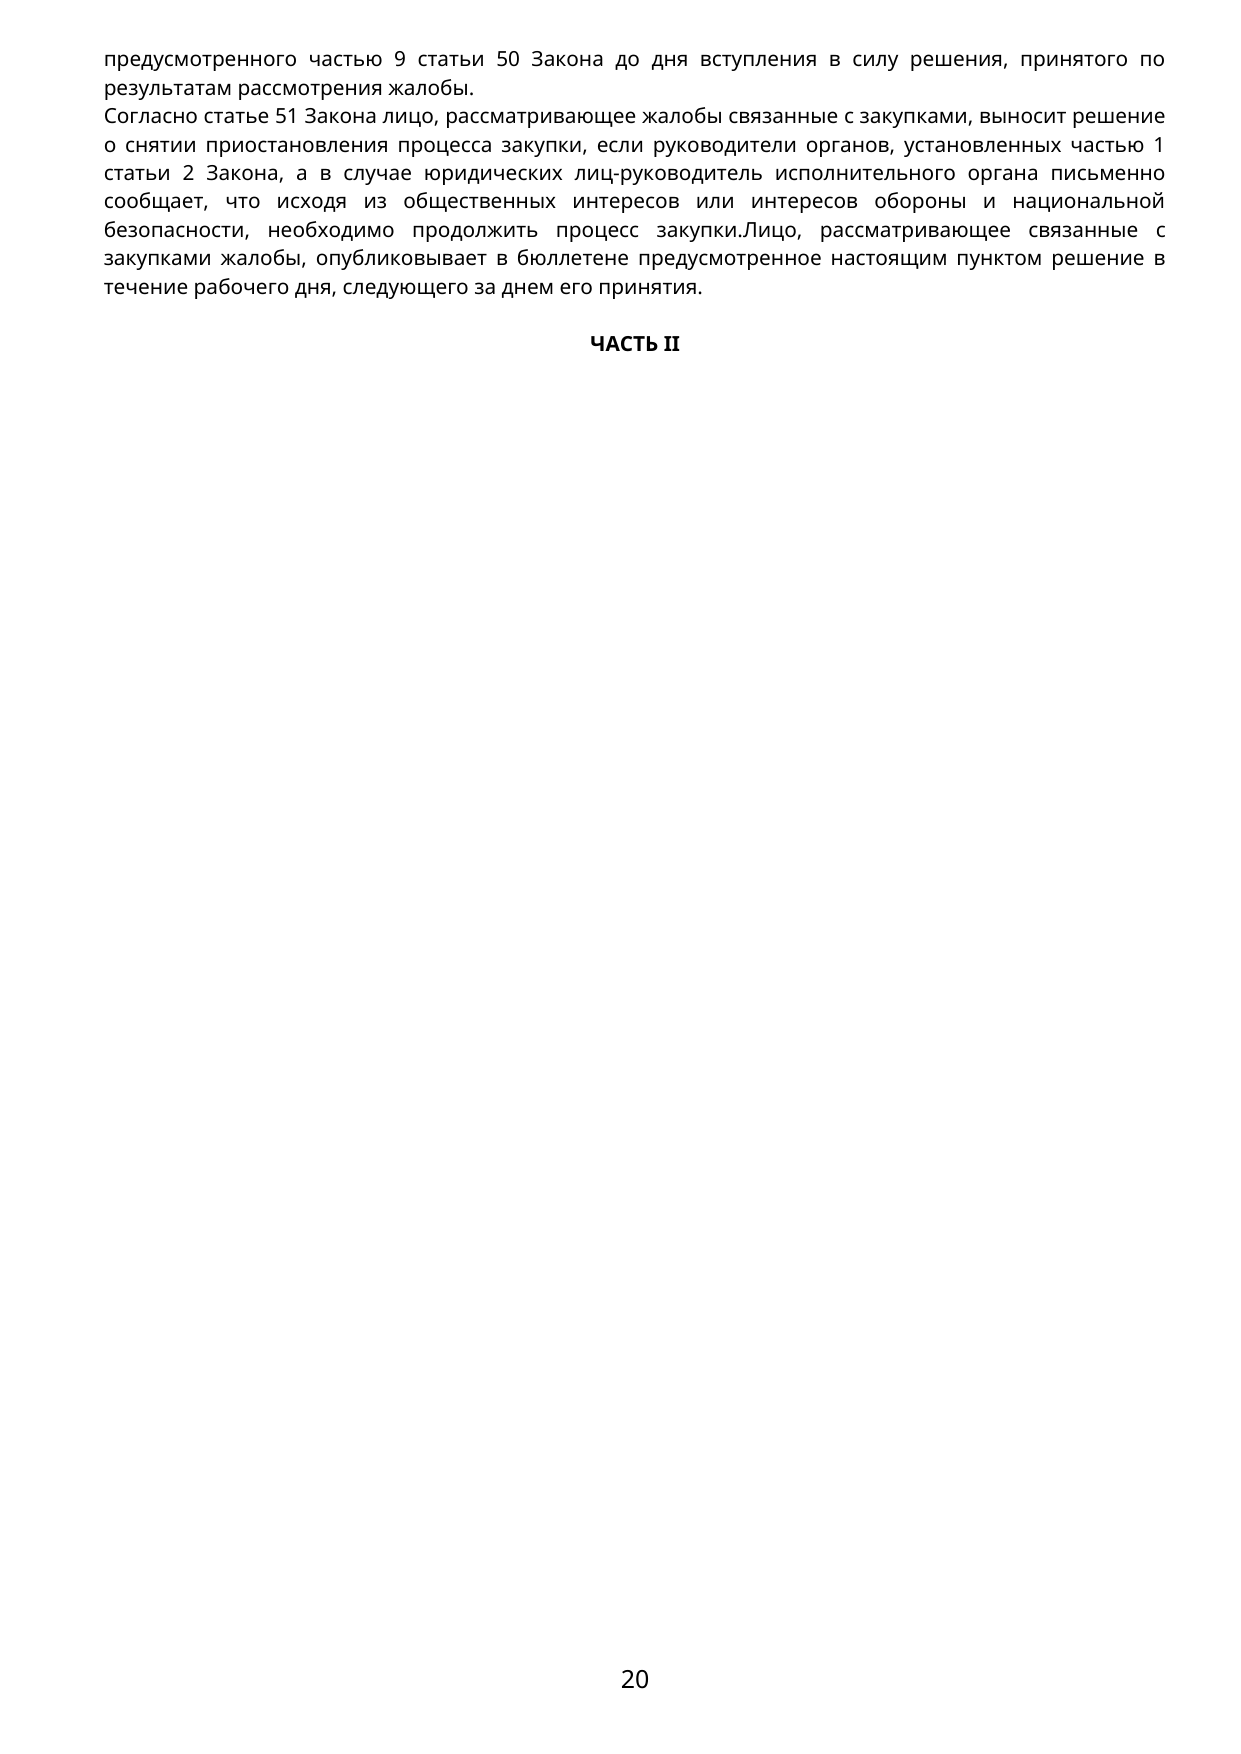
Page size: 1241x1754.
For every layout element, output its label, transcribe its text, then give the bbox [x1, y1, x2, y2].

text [103, 44, 1166, 101]
text Согласно статье 51 Закона лицо, рассматривающее жалобы связанные с закупками, выносит решение о снятии приостановления процесса закупки, если руководители органов, установленных частью 1 статьи 2 Закона, а в случае юридических лиц-руководитель исполнительного органа письменно сообщает, что исходя из общественных интересов или интересов обороны и национальной безопасности, необходимо продолжить процесс закупки.Лицо, рассматривающее связанные с закупками жалобы, опубликовывает в бюллетене предусмотренное настоящим пунктом решение в течение рабочего дня, следующего за днем его принятия. [103, 101, 1166, 300]
text ЧАСТЬ II [103, 329, 1166, 357]
